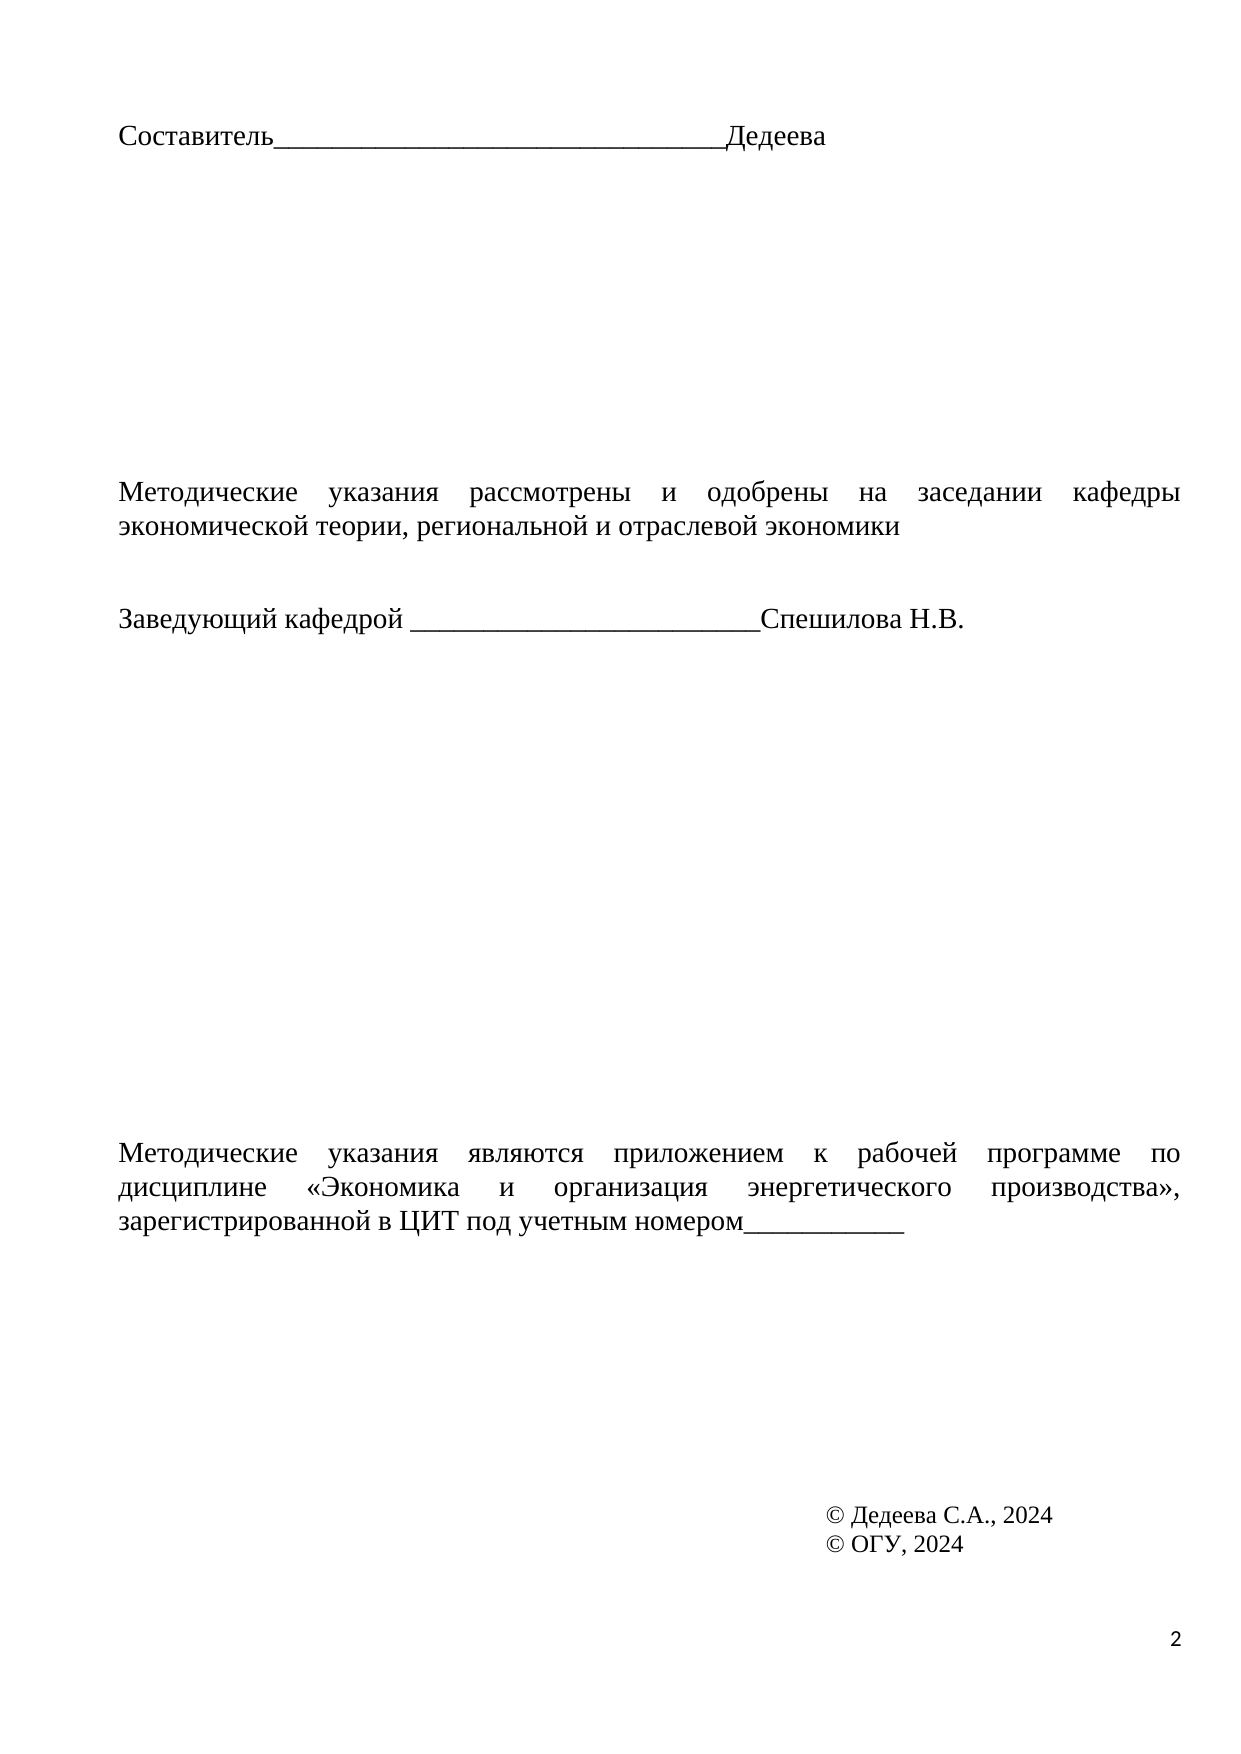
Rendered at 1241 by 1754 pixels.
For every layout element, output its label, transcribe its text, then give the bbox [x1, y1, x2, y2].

text Методические указания рассмотрены и одобрены на заседании кафедры экономической теории, региональной и отраслевой экономики [118, 474, 1181, 541]
text Методические указания являются приложением к рабочей программе по дисциплине «Экономика и организация энергетического производства», зарегистрированной в ЦИТ под учетным номером___________ [118, 1136, 1181, 1236]
table_cell © ОГУ, 2024 [814, 1529, 1181, 1558]
text Составитель_______________________________Дедеева [118, 118, 1181, 152]
table_header © Дедеева С.А., 2024 [814, 1500, 1181, 1529]
text Заведующий кафедрой ________________________Спешилова Н.В. [118, 601, 1181, 634]
